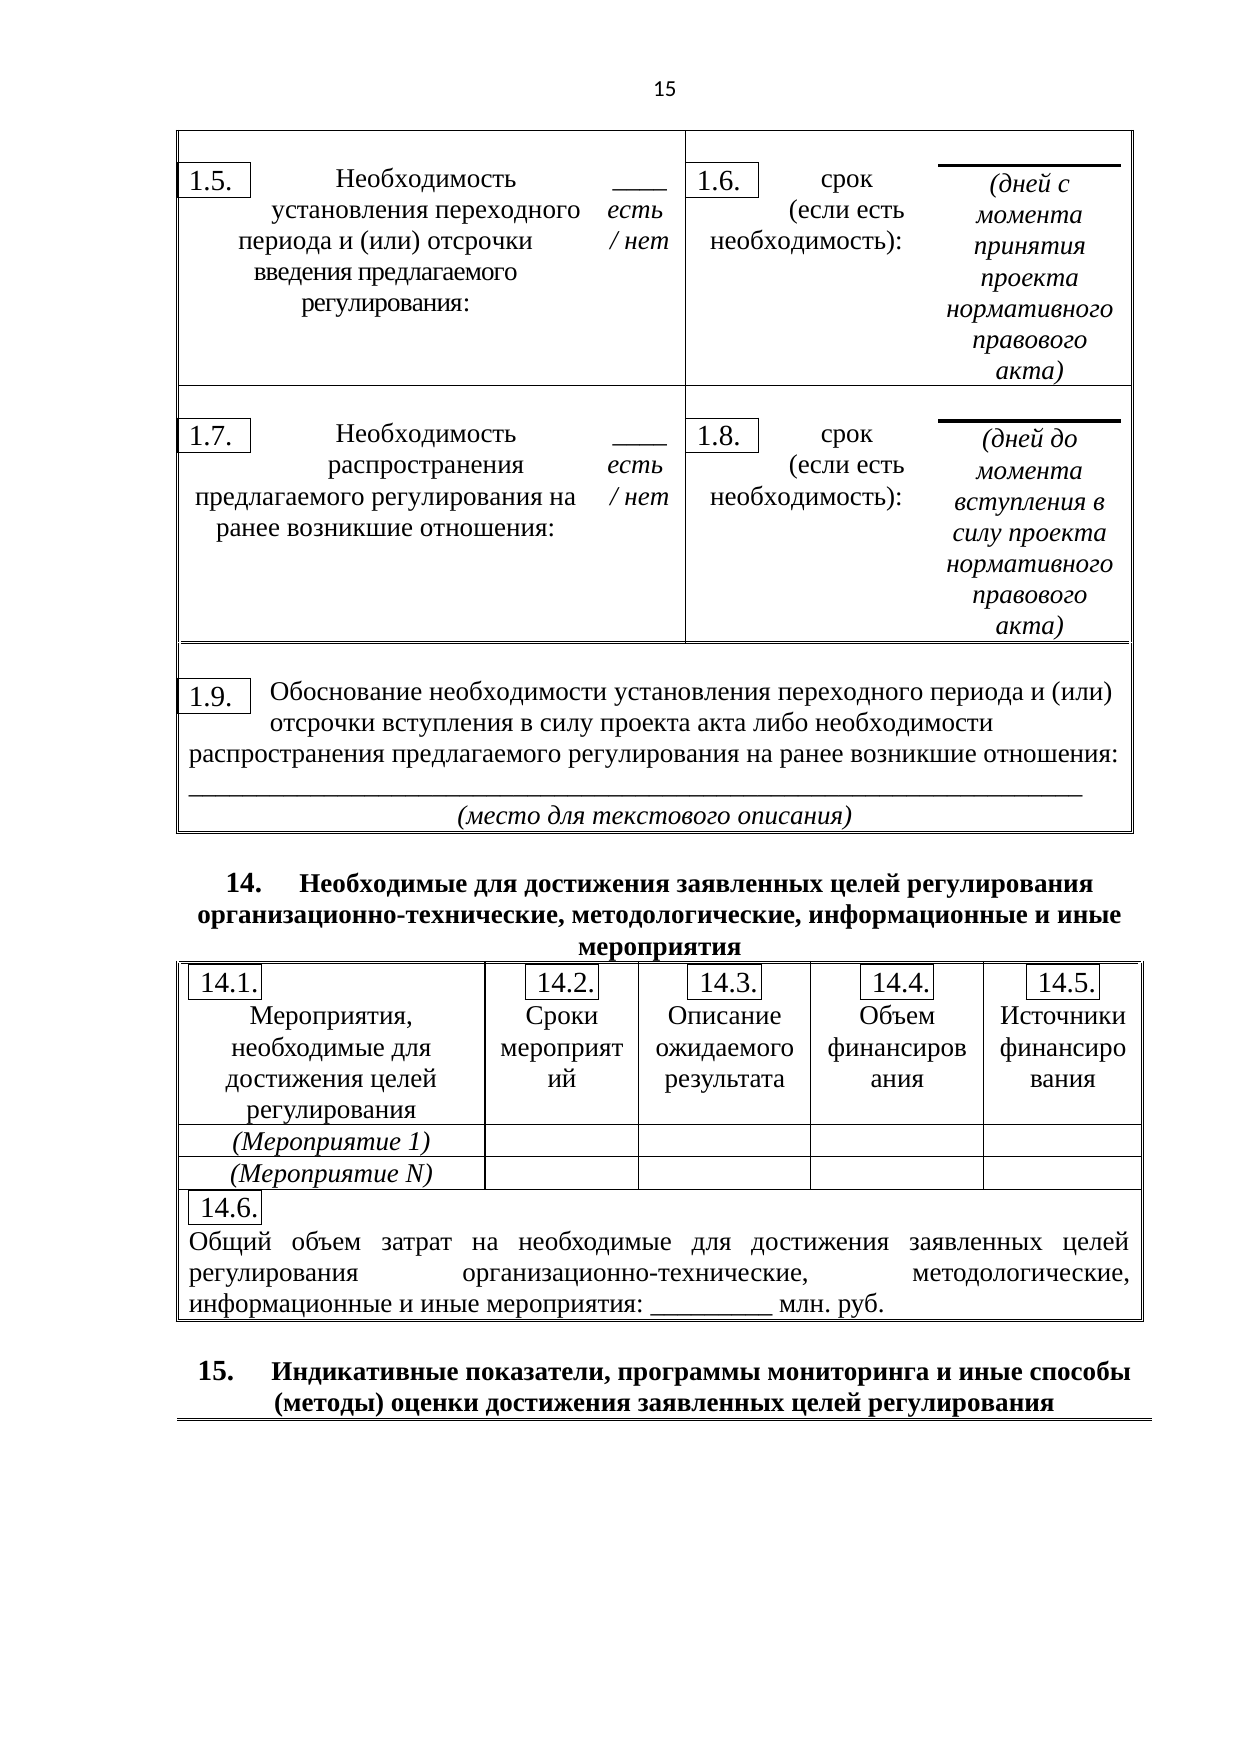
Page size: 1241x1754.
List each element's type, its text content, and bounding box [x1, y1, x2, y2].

table_cell [811, 1157, 983, 1188]
table_cell срок (если есть необходимость): [686, 386, 927, 641]
table_cell (Мероприятие N) [179, 1157, 484, 1188]
table_cell Сроки мероприятий [486, 964, 638, 1124]
table_cell Необходимость распространения предлагаемого регулирования на ранее возникшие отношения: [179, 386, 594, 641]
table_cell ____ есть / нет [594, 131, 685, 385]
table_cell (Мероприятие 1) [179, 1125, 484, 1156]
table_cell [486, 1125, 638, 1156]
table_cell (дней с момента принятия проекта нормативного правового акта) [927, 131, 1131, 385]
table_cell [984, 1125, 1141, 1156]
table_cell Мероприятия, необходимые для достижения целей регулирования [179, 962, 484, 1124]
table_cell [984, 1157, 1141, 1188]
table_cell ____ есть / нет [594, 386, 685, 641]
table_cell [811, 1125, 983, 1156]
table_cell Объем финансирования [811, 964, 983, 1124]
table_cell [639, 1125, 810, 1156]
table_cell Общий объем затрат на необходимые для достижения заявленных целей регулирования организационно-технические, методологические, информационные и иные мероприятия: _________ млн. руб. [179, 1190, 1141, 1318]
table_header Необходимые для достижения заявленных целей регулирования организационно-технические, методологические, информационные и иные мероприятия [177, 865, 1142, 961]
table_cell Необходимость установления переходного периода и (или) отсрочки введения предлагаемого регулирования: [179, 131, 594, 385]
table_cell [486, 1157, 638, 1188]
table_cell [639, 1157, 810, 1188]
table_cell (дней до момента вступления в силу проекта нормативного правового акта) [927, 386, 1131, 641]
table_cell Обоснование необходимости установления переходного периода и (или) отсрочки вступления в силу проекта акта либо необходимости распространения предлагаемого регулирования на ранее возникшие отношения: __________________________________________________________________ (место для текстового описания) [179, 641, 1131, 831]
table_cell Описание ожидаемого результата [639, 964, 810, 1124]
table_cell срок (если есть необходимость): [686, 131, 927, 385]
table_cell Источники финансирования [984, 961, 1142, 1124]
table_header Индикативные показатели, программы мониторинга и иные способы (методы) оценки достижения заявленных целей регулирования [177, 1353, 1152, 1417]
